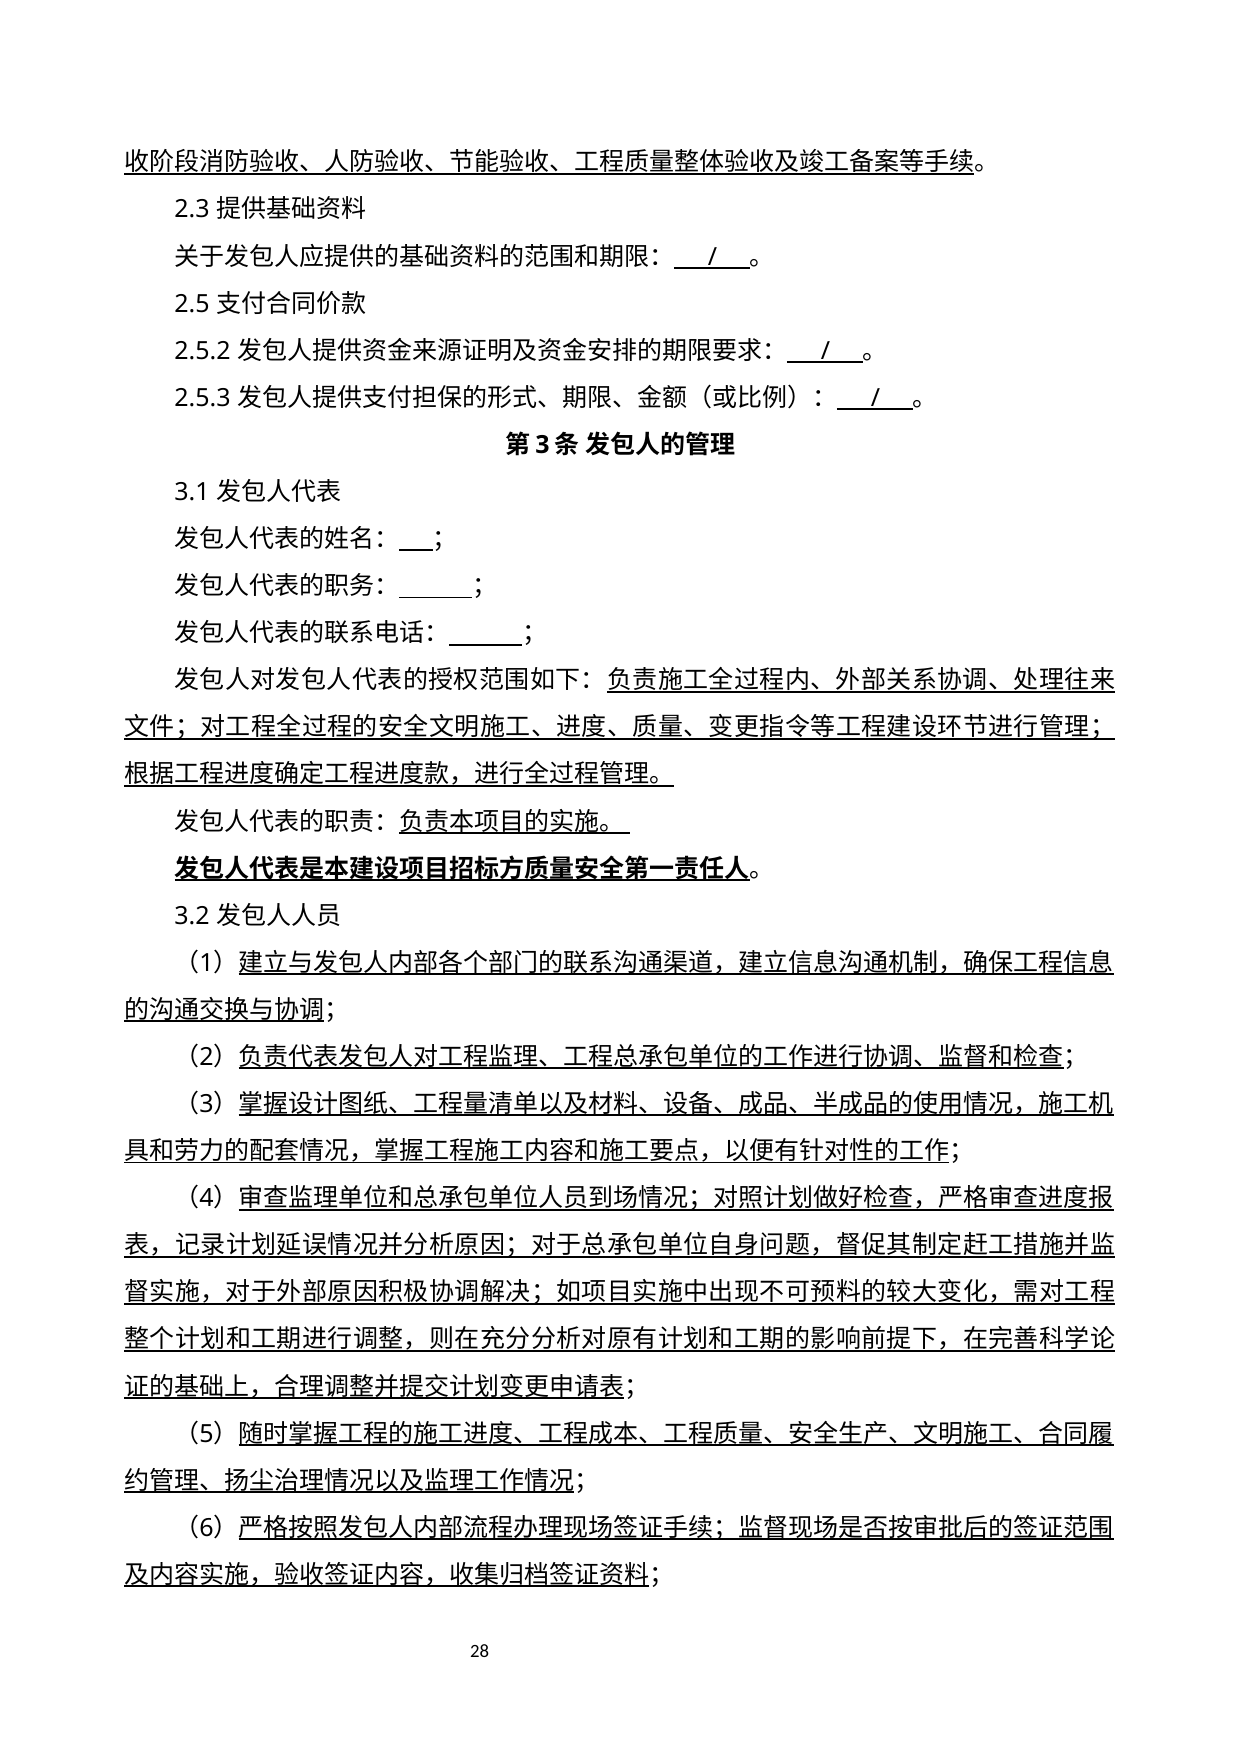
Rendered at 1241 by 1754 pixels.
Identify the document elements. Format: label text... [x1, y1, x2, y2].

text 发包人代表的联系电话： ； [124, 613, 1116, 649]
text 发包人代表的姓名： ； [124, 518, 1116, 555]
text 2.3 提供基础资料 [124, 189, 1116, 225]
text （3）掌握设计图纸、工程量清单以及材料、设备、成品、半成品的使用情况，施工机具和劳力的配套情况，掌握工程施工内容和施工要点，以便有针对性的工作； [124, 1083, 1116, 1167]
text 发包人代表是本建设项目招标方质量安全第一责任人。 [124, 848, 1116, 884]
text 2.5.2 发包人提供资金来源证明及资金安排的期限要求： / 。 [124, 330, 1116, 366]
text 3.2 发包人人员 [124, 895, 1116, 931]
text 2.5 支付合同价款 [124, 283, 1116, 319]
subtitle 第3条 发包人的管理 [124, 424, 1116, 461]
text 发包人代表的职务： ； [124, 566, 1116, 602]
text （1）建立与发包人内部各个部门的联系沟通渠道，建立信息沟通机制，确保工程信息的沟通交换与协调； [124, 942, 1116, 1026]
text （2）负责代表发包人对工程监理、工程总承包单位的工作进行协调、监督和检查； [124, 1036, 1116, 1073]
text （6）严格按照发包人内部流程办理现场签证手续；监督现场是否按审批后的签证范围及内容实施，验收签证内容，收集归档签证资料； [124, 1507, 1116, 1591]
text （4）审查监理单位和总承包单位人员到场情况；对照计划做好检查，严格审查进度报表，记录计划延误情况并分析原因；对于总承包单位自身问题，督促其制定赶工措施并监督实施，对于外部原因积极协调解决；如项目实施中出现不可预料的较大变化，需对工程整个计划和工期进行调整，则在充分分析对原有计划和工期的影响前提下，在完善科学论证的基础上，合理调整并提交计划变更申请表； [124, 1178, 1116, 1402]
text （5）随时掌握工程的施工进度、工程成本、工程质量、安全生产、文明施工、合同履约管理、扬尘治理情况以及监理工作情况； [124, 1413, 1116, 1496]
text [124, 142, 1116, 178]
text 3.1 发包人代表 [124, 471, 1116, 508]
text 关于发包人应提供的基础资料的范围和期限： / 。 [124, 236, 1116, 272]
text 2.5.3 发包人提供支付担保的形式、期限、金额（或比例）： / 。 [124, 377, 1116, 413]
text 发包人代表的职责：负责本项目的实施。 [124, 801, 1116, 837]
text 发包人对发包人代表的授权范围如下：负责施工全过程内、外部关系协调、处理往来文件；对工程全过程的安全文明施工、进度、质量、变更指令等工程建设环节进行管理；根据工程进度确定工程进度款，进行全过程管理。 [124, 660, 1116, 790]
